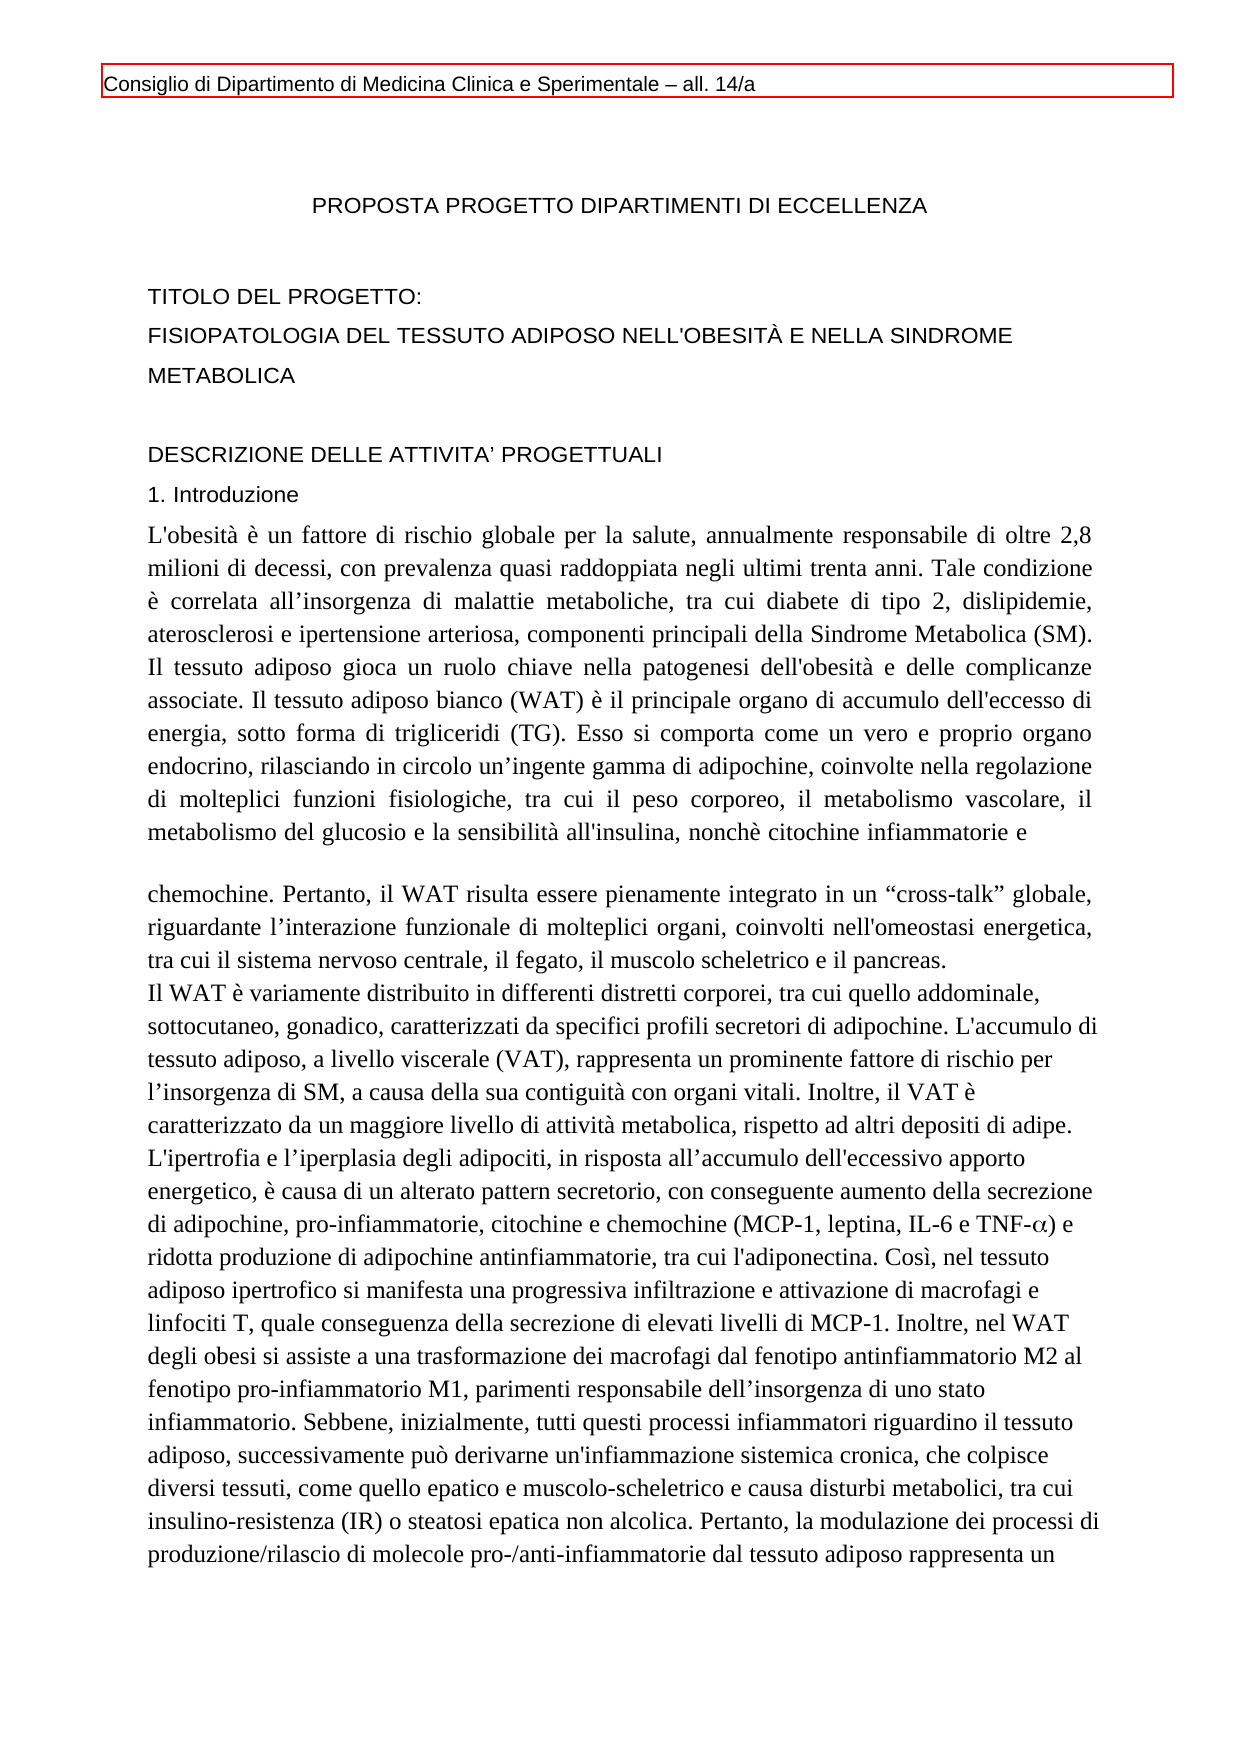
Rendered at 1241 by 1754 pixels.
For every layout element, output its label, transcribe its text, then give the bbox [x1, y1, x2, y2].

list Introduzione [147, 482, 1167, 507]
text TITOLO DEL PROGETTO: [147, 284, 1167, 309]
text DESCRIZIONE DELLE ATTIVITA’ PROGETTUALI [147, 442, 1167, 467]
text L'obesità è un fattore di rischio globale per la salute, annualmente responsabile di oltre 2,8 milioni di decessi, con prevalenza quasi raddoppiata negli ultimi trenta anni. Tale condizione è correlata all’insorgenza di malattie metaboliche, tra cui diabete di tipo 2, dislipidemie, aterosclerosi e ipertensione arteriosa, componenti principali della Sindrome Metabolica (SM). Il tessuto adiposo gioca un ruolo chiave nella patogenesi dell'obesità e delle complicanze associate. Il tessuto adiposo bianco (WAT) è il principale organo di accumulo dell'eccesso di energia, sotto forma di trigliceridi (TG). Esso si comporta come un vero e proprio organo endocrino, rilasciando in circolo un’ingente gamma di adipochine, coinvolte nella regolazione di molteplici funzioni fisiologiche, tra cui il peso corporeo, il metabolismo vascolare, il metabolismo del glucosio e la sensibilità all'insulina, nonchè citochine infiammatorie e [147, 520, 1093, 846]
text chemochine. Pertanto, il WAT risulta essere pienamente integrato in un “cross-talk” globale, riguardante l’interazione funzionale di molteplici organi, coinvolti nell'omeostasi energetica, tra cui il sistema nervoso centrale, il fegato, il muscolo scheletrico e il pancreas. [147, 879, 1093, 973]
text PROPOSTA PROGETTO DIPARTIMENTI DI ECCELLENZA [312, 193, 1167, 218]
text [147, 978, 1101, 1568]
text FISIOPATOLOGIA DEL TESSUTO ADIPOSO NELL'OBESITÀ E NELLA SINDROME METABOLICA [147, 323, 1101, 388]
